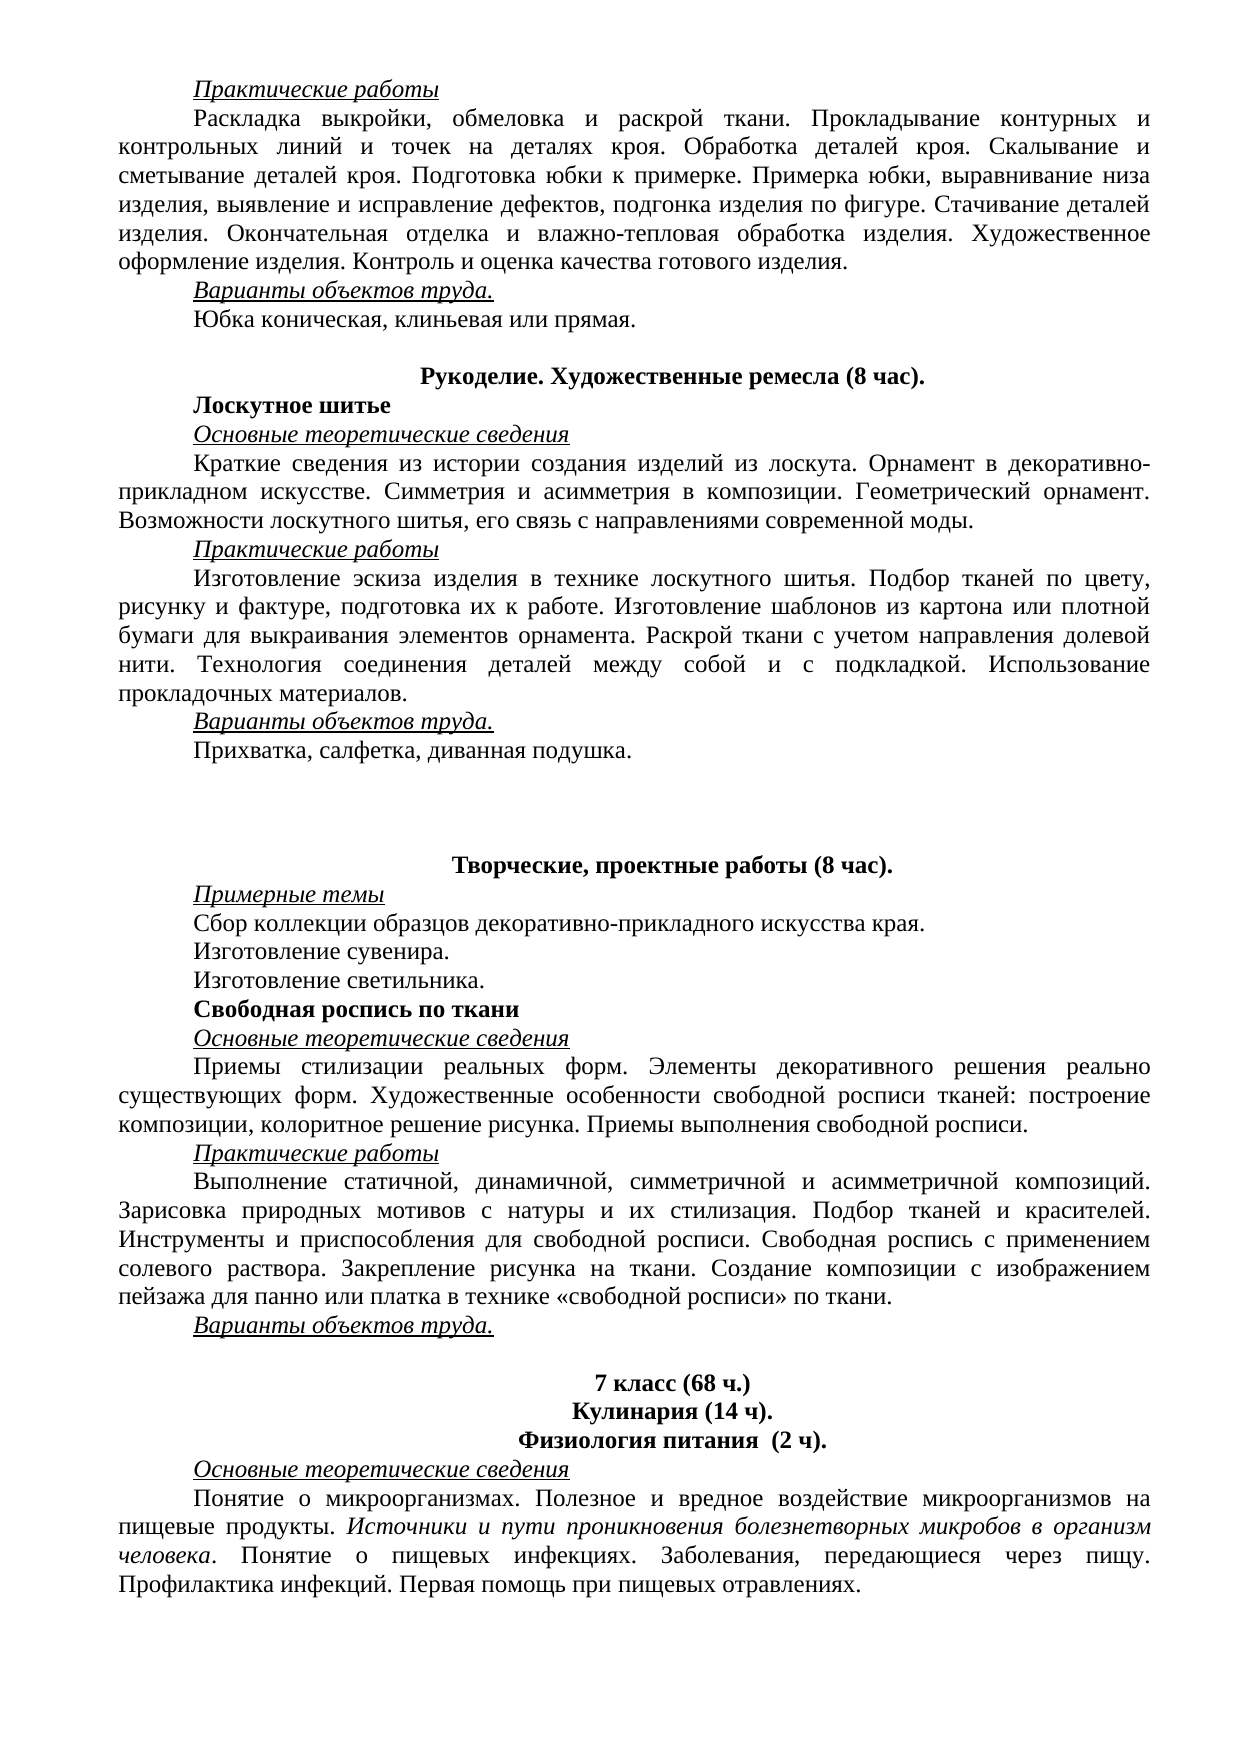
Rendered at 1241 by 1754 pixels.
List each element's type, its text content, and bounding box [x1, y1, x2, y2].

subtitle Основные теоретические сведения [118, 419, 1152, 448]
subtitle Варианты объектов труда. [118, 1310, 1152, 1339]
text Понятие о микроорганизмах. Полезное и вредное воздействие микроорганизмов на пищевые продукты. Источники и пути проникновения болезнетворных микробов в организм человека. Понятие о пищевых инфекциях. Заболевания, передающиеся через пищу. Профилактика инфекций. Первая помощь при пищевых отравлениях. [118, 1483, 1152, 1598]
text Краткие сведения из истории создания изделий из лоскута. Орнамент в декоративно-прикладном искусстве. Симметрия и асимметрия в композиции. Геометрический орнамент. Возможности лоскутного шитья, его связь с направлениями современной моды. [118, 448, 1152, 534]
subtitle Примерные темы [118, 879, 1152, 908]
subtitle Основные теоретические сведения [118, 1454, 1152, 1483]
subtitle Физиология питания (2 ч). [118, 1425, 1152, 1454]
subtitle Варианты объектов труда. [118, 275, 1152, 304]
subtitle 7 класс (68 ч.) [118, 1368, 1152, 1396]
subtitle Лоскутное шитье [118, 390, 1152, 419]
subtitle Практические работы [118, 534, 1152, 563]
subtitle Творческие, проектные работы (8 час). [118, 850, 1152, 879]
subtitle Практические работы [118, 74, 1152, 103]
text Юбка коническая, клиньевая или прямая. [118, 304, 1152, 333]
text Изготовление светильника. [118, 965, 1152, 994]
text Изготовление эскиза изделия в технике лоскутного шитья. Подбор тканей по цвету, рисунку и фактуре, подготовка их к работе. Изготовление шаблонов из картона или плотной бумаги для выкраивания элементов орнамента. Раскрой ткани с учетом направления долевой нити. Технология соединения деталей между собой и с подкладкой. Использование прокладочных материалов. [118, 563, 1152, 706]
subtitle Практические работы [118, 1138, 1152, 1166]
text Сбор коллекции образцов декоративно-прикладного искусства края. [118, 908, 1152, 936]
text Выполнение статичной, динамичной, симметричной и асимметричной композиций. Зарисовка природных мотивов с натуры и их стилизация. Подбор тканей и красителей. Инструменты и приспособления для свободной росписи. Свободная роспись с применением солевого раствора. Закрепление рисунка на ткани. Создание композиции с изображением пейзажа для панно или платка в технике «свободной росписи» по ткани. [118, 1166, 1152, 1310]
text Прихватка, салфетка, диванная подушка. [118, 735, 1152, 764]
subtitle Основные теоретические сведения [118, 1023, 1152, 1051]
subtitle Кулинария (14 ч). [118, 1396, 1152, 1425]
text Раскладка выкройки, обмеловка и раскрой ткани. Прокладывание контурных и контрольных линий и точек на деталях кроя. Обработка деталей кроя. Скалывание и сметывание деталей кроя. Подготовка юбки к примерке. Примерка юбки, выравнивание низа изделия, выявление и исправление дефектов, подгонка изделия по фигуре. Стачивание деталей изделия. Окончательная отделка и влажно-тепловая обработка изделия. Художественное оформление изделия. Контроль и оценка качества готового изделия. [118, 103, 1152, 275]
subtitle Свободная роспись по ткани [118, 994, 1152, 1023]
text Изготовление сувенира. [118, 936, 1152, 965]
subtitle Рукоделие. Художественные ремесла (8 час). [118, 361, 1152, 390]
text Приемы стилизации реальных форм. Элементы декоративного решения реально существующих форм. Художественные особенности свободной росписи тканей: построение композиции, колоритное решение рисунка. Приемы выполнения свободной росписи. [118, 1051, 1152, 1138]
subtitle Варианты объектов труда. [118, 706, 1152, 735]
